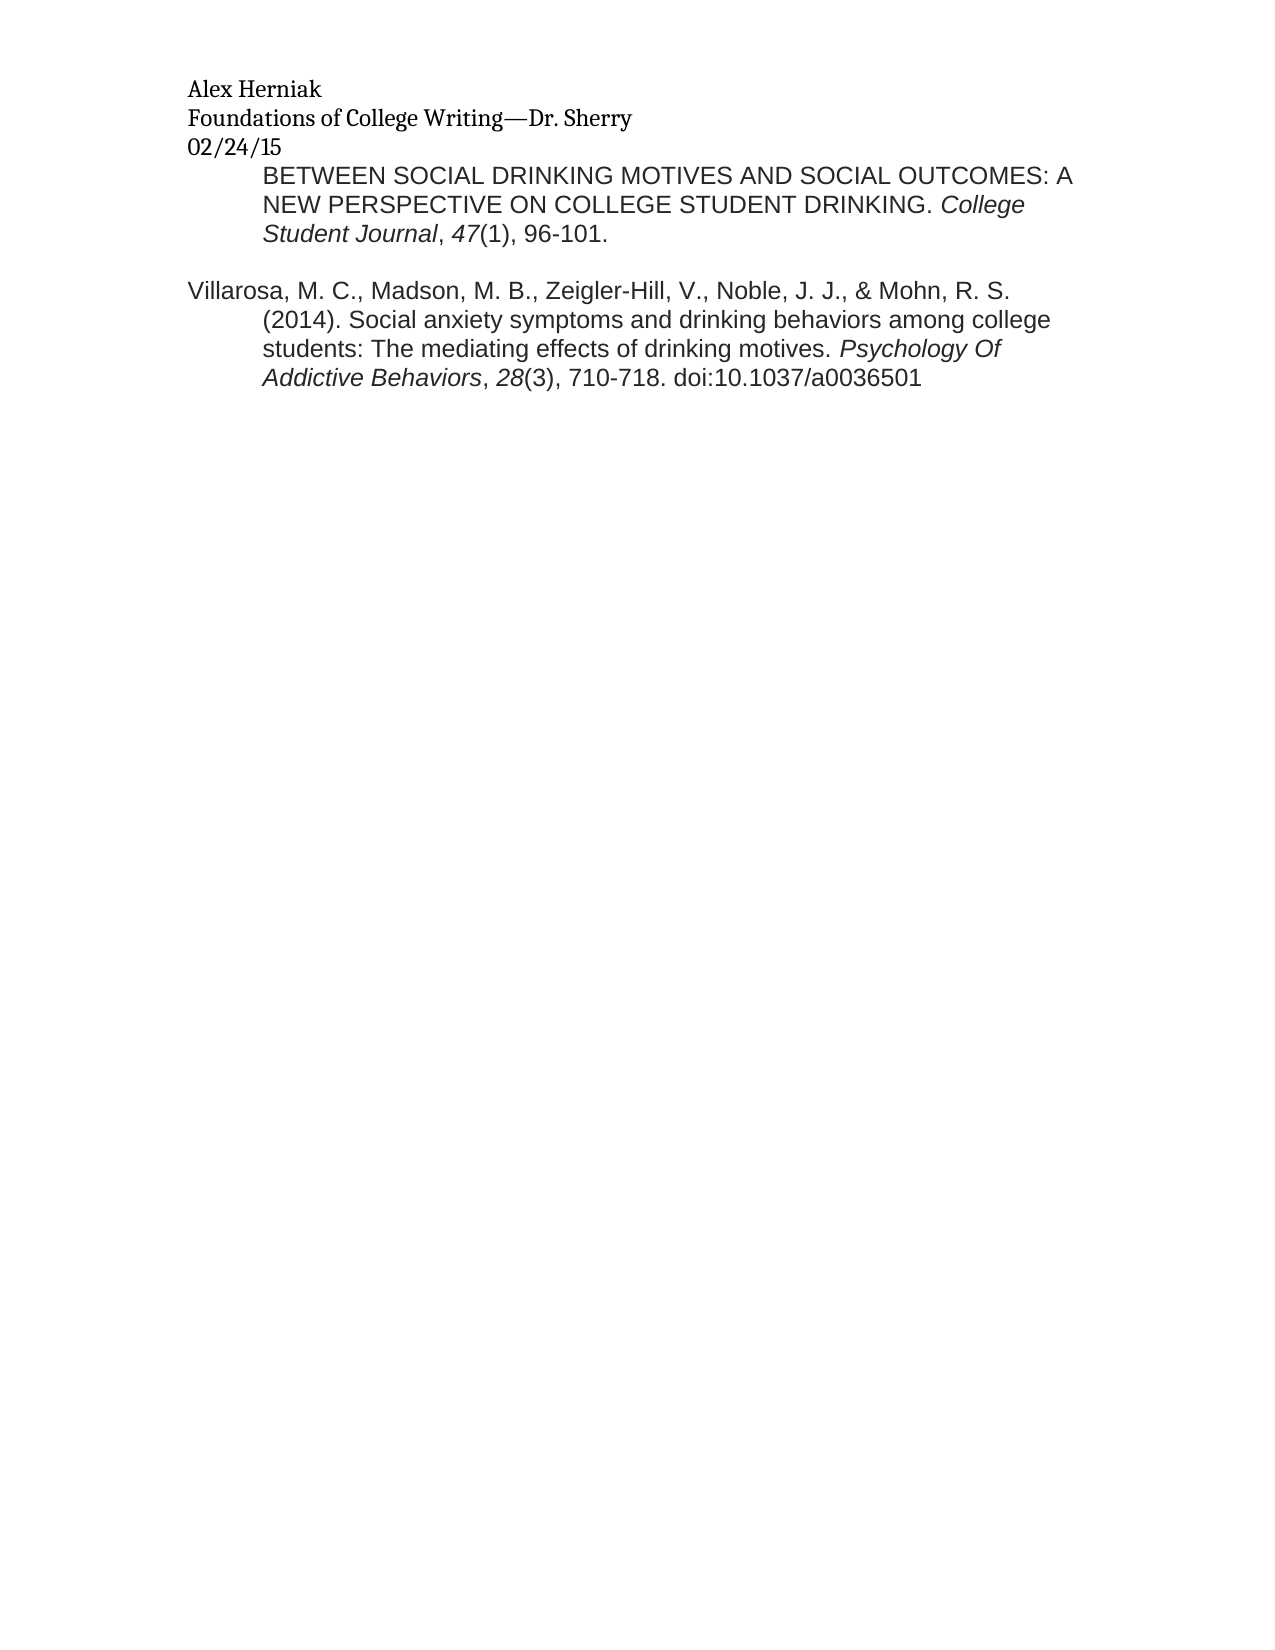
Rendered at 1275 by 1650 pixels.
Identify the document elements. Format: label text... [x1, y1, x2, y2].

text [187, 161, 1087, 247]
text Villarosa, M. C., Madson, M. B., Zeigler-Hill, V., Noble, J. J., & Mohn, R. S. (2014). Social anxiety symptoms and drinking behaviors among college students: The mediating effects of drinking motives. Psychology Of Addictive Behaviors, 28(3), 710-718. doi:10.1037/a0036501 [187, 276, 1087, 391]
